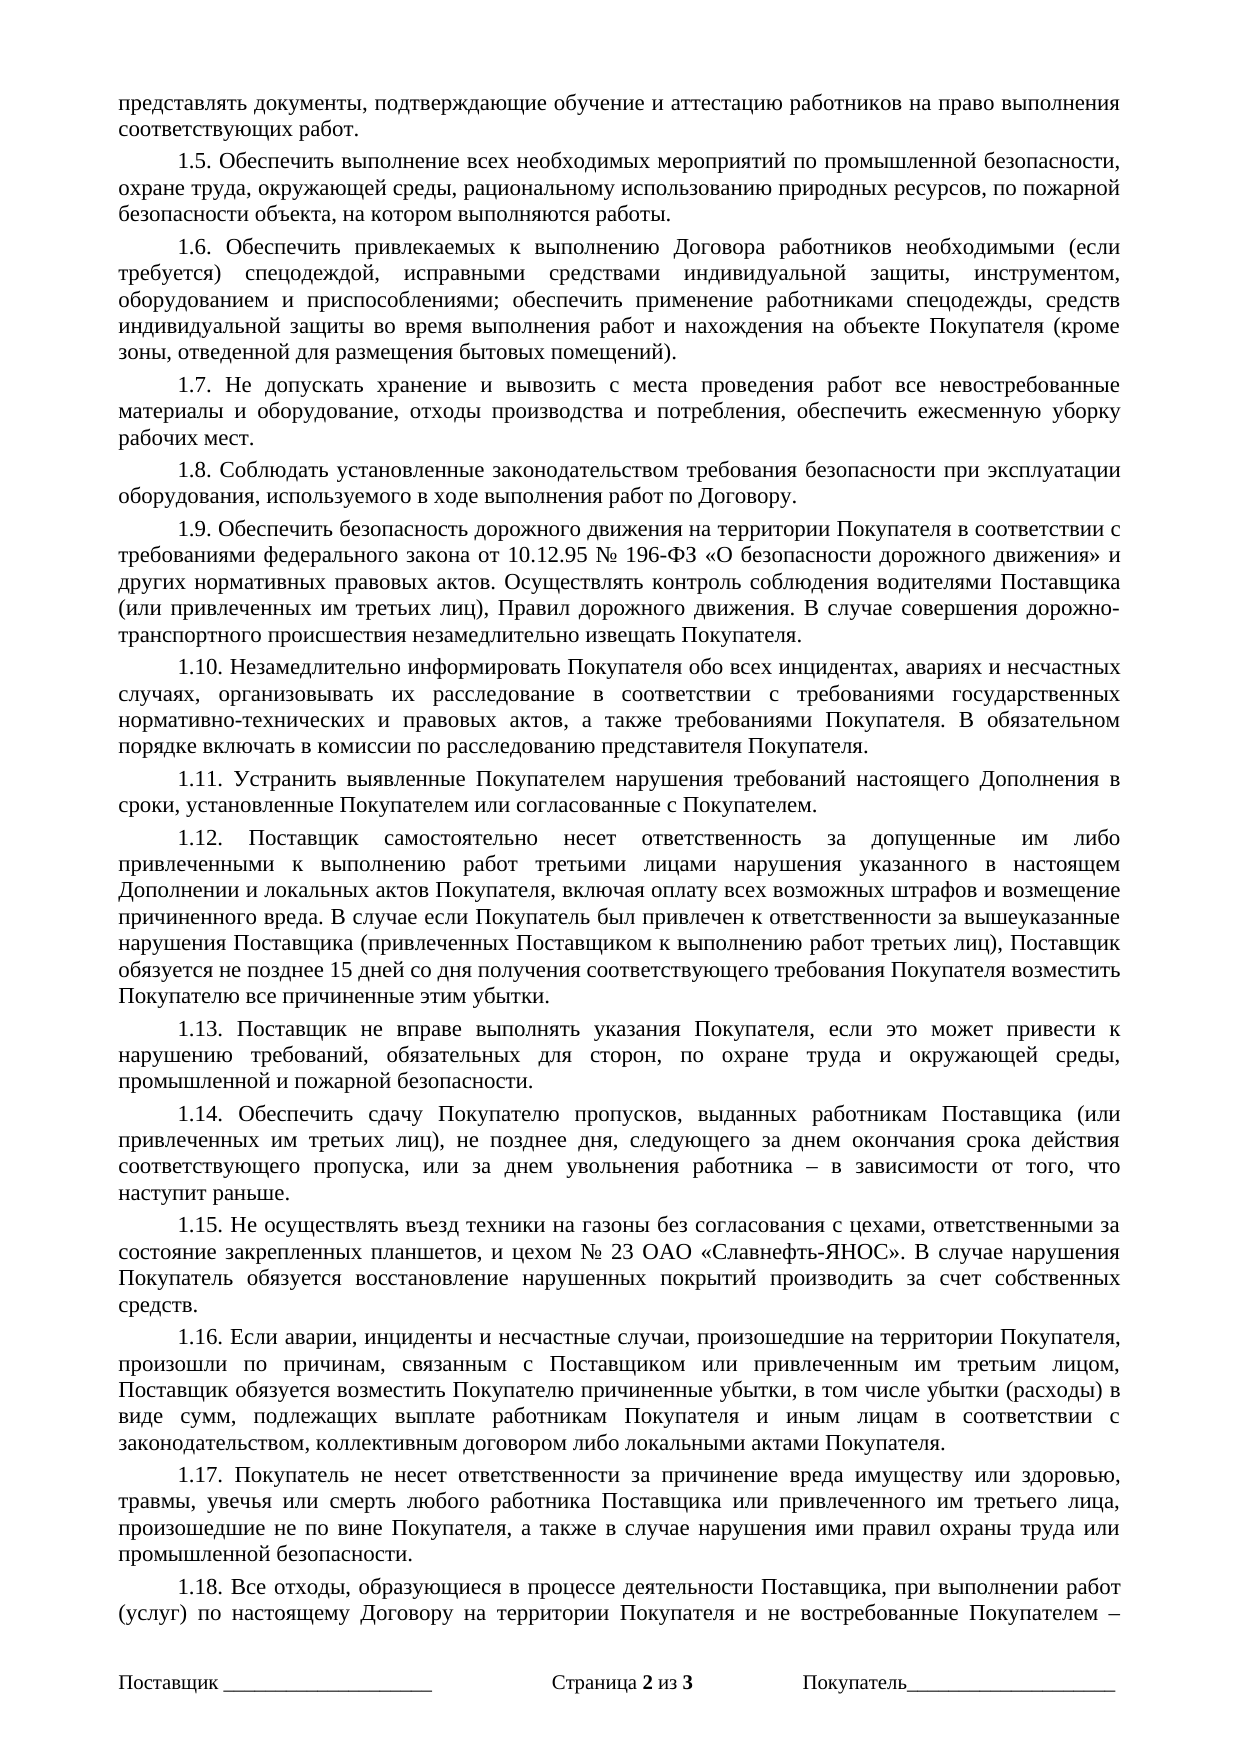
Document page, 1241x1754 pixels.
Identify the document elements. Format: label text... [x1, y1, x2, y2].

text 1.7. Не допускать хранение и вывозить с места проведения работ все невостребованные материалы и оборудование, отходы производства и потребления, обеспечить ежесменную уборку рабочих мест. [118, 371, 1122, 450]
text 1.16. Если аварии, инциденты и несчастные случаи, произошедшие на территории Покупателя, произошли по причинам, связанным с Поставщиком или привлеченным им третьим лицом, Поставщик обязуется возместить Покупателю причиненные убытки, в том числе убытки (расходы) в виде сумм, подлежащих выплате работникам Покупателя и иным лицам в соответствии с законодательством, коллективным договором либо локальными актами Покупателя. [118, 1323, 1122, 1455]
text 1.9. Обеспечить безопасность дорожного движения на территории Покупателя в соответствии с требованиями федерального закона от 10.12.95 № 196-ФЗ «О безопасности дорожного движения» и других нормативных правовых актов. Осуществлять контроль соблюдения водителями Поставщика (или привлеченных им третьих лиц), Правил дорожного движения. В случае совершения дорожно-транспортного происшествия незамедлительно извещать Покупателя. [118, 515, 1122, 647]
text 1.8. Соблюдать установленные законодательством требования безопасности при эксплуатации оборудования, используемого в ходе выполнения работ по Договору. [118, 456, 1122, 509]
text 1.5. Обеспечить выполнение всех необходимых мероприятий по промышленной безопасности, охране труда, окружающей среды, рациональному использованию природных ресурсов, по пожарной безопасности объекта, на котором выполняются работы. [118, 148, 1122, 227]
text 1.11. Устранить выявленные Покупателем нарушения требований настоящего Дополнения в сроки, установленные Покупателем или согласованные с Покупателем. [118, 765, 1122, 818]
text 1.12. Поставщик самостоятельно несет ответственность за допущенные им либо привлеченными к выполнению работ третьими лицами нарушения указанного в настоящем Дополнении и локальных актов Покупателя, включая оплату всех возможных штрафов и возмещение причиненного вреда. В случае если Покупатель был привлечен к ответственности за вышеуказанные нарушения Поставщика (привлеченных Поставщиком к выполнению работ третьих лиц), Поставщик обязуется не позднее 15 дней со дня получения соответствующего требования Покупателя возместить Покупателю все причиненные этим убытки. [118, 824, 1122, 1008]
text 1.14. Обеспечить сдачу Покупателю пропусков, выданных работникам Поставщика (или привлеченных им третьих лиц), не позднее дня, следующего за днем окончания срока действия соответствующего пропуска, или за днем увольнения работника – в зависимости от того, что наступит раньше. [118, 1100, 1122, 1205]
text 1.13. Поставщик не вправе выполнять указания Покупателя, если это может привести к нарушению требований, обязательных для сторон, по охране труда и окружающей среды, промышленной и пожарной безопасности. [118, 1014, 1122, 1094]
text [118, 1573, 1122, 1626]
text 1.6. Обеспечить привлекаемых к выполнению Договора работников необходимыми (если требуется) спецодеждой, исправными средствами индивидуальной защиты, инструментом, оборудованием и приспособлениями; обеспечить применение работниками спецодежды, средств индивидуальной защиты во время выполнения работ и нахождения на объекте Покупателя (кроме зоны, отведенной для размещения бытовых помещений). [118, 233, 1122, 365]
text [118, 89, 1122, 141]
text 1.17. Покупатель не несет ответственности за причинение вреда имуществу или здоровью, травмы, увечья или смерть любого работника Поставщика или привлеченного им третьего лица, произошедшие не по вине Покупателя, а также в случае нарушения ими правил охраны труда или промышленной безопасности. [118, 1461, 1122, 1567]
text 1.10. Незамедлительно информировать Покупателя обо всех инцидентах, авариях и несчастных случаях, организовывать их расследование в соответствии с требованиями государственных нормативно-технических и правовых актов, а также требованиями Покупателя. В обязательном порядке включать в комиссии по расследованию представителя Покупателя. [118, 653, 1122, 759]
text 1.15. Не осуществлять въезд техники на газоны без согласования с цехами, ответственными за состояние закрепленных планшетов, и цехом № 23 ОАО «Славнефть-ЯНОС». В случае нарушения Покупатель обязуется восстановление нарушенных покрытий производить за счет собственных средств. [118, 1212, 1122, 1317]
